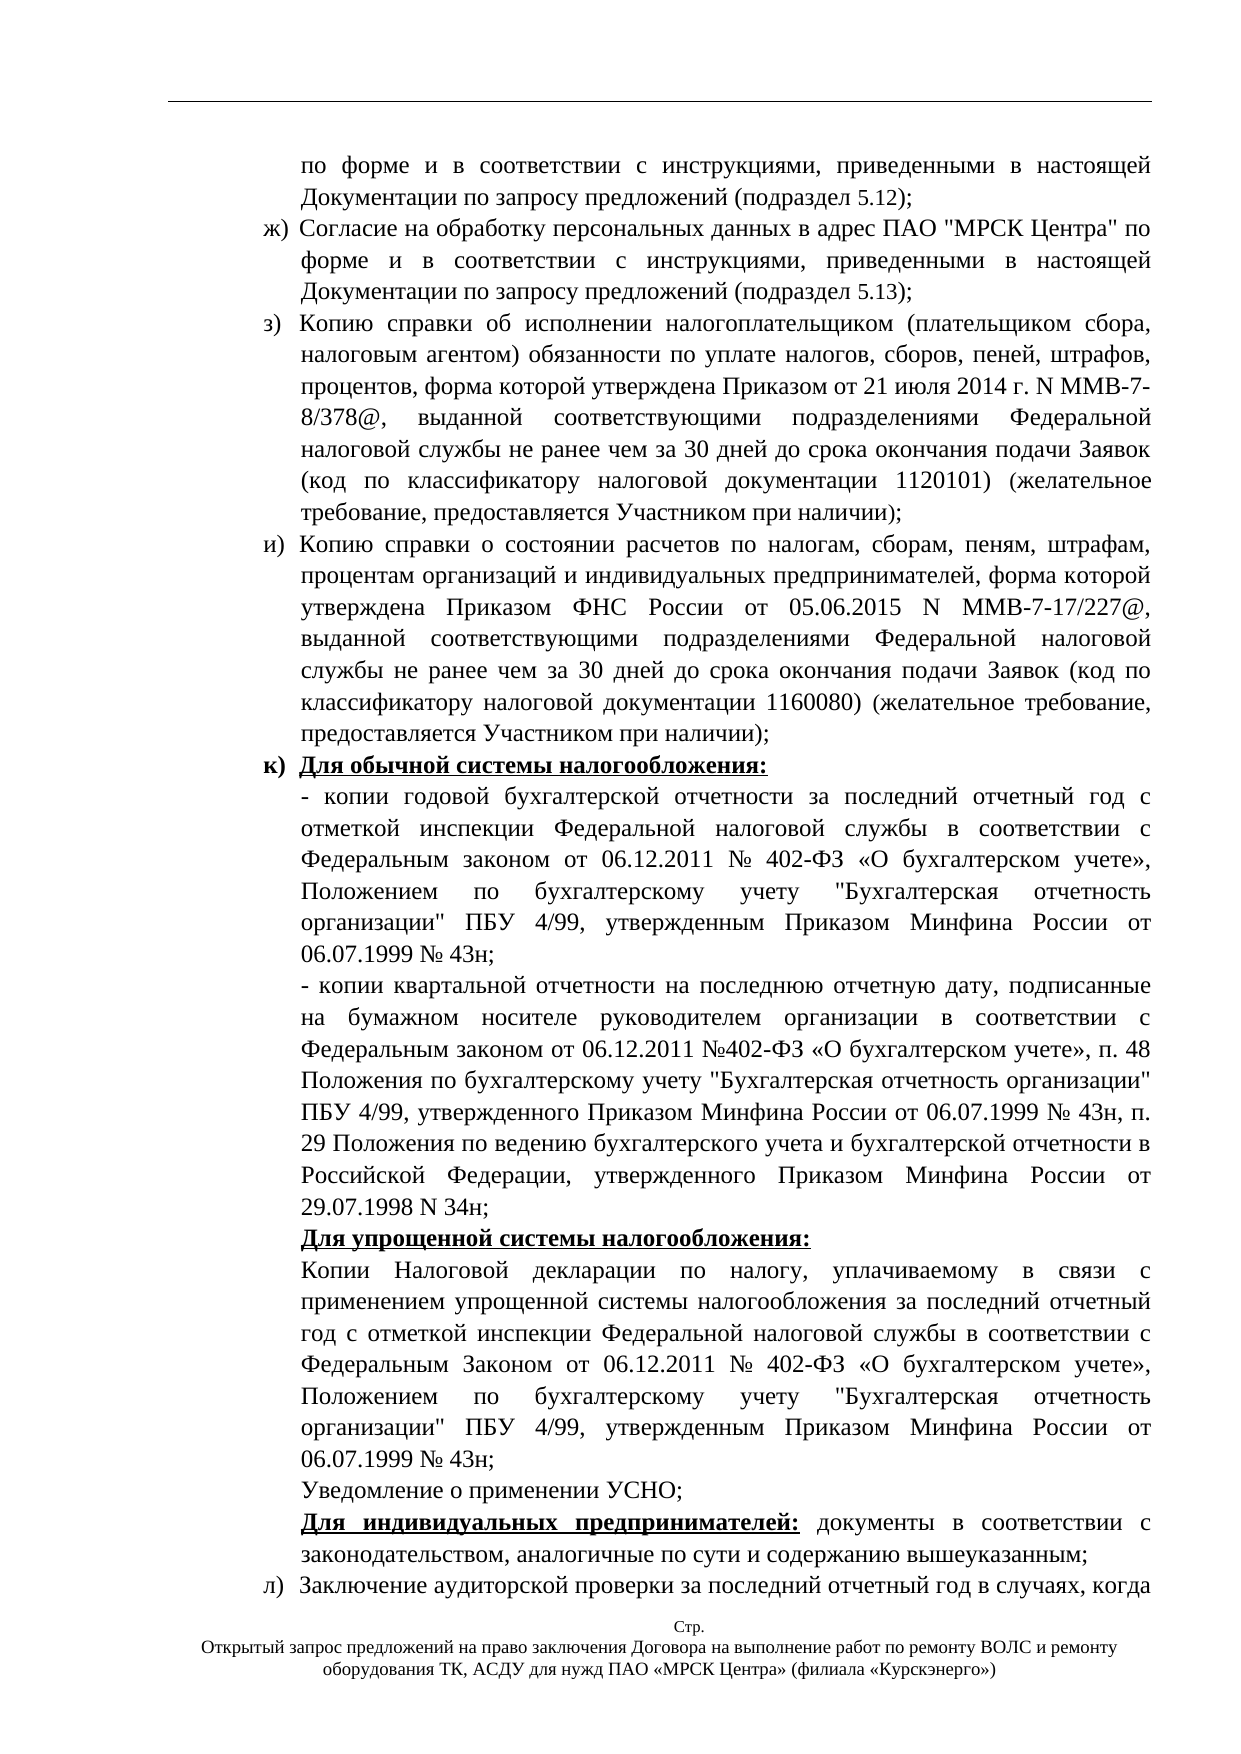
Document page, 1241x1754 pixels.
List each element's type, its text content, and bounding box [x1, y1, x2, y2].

text Уведомление о применении УСНО; [301, 1476, 1152, 1504]
text Для индивидуальных предпринимателей: документы в соответствии с законодательством, аналогичные по сути и содержанию вышеуказанным; [301, 1507, 1152, 1567]
list Копию справки о состоянии расчетов по налогам, сборам, пеням, штрафам, процентам организаций и индивидуальных предпринимателей, форма которой утверждена Приказом ФНС России от 05.06.2015 N ММВ-7-17/227@, выданной соответствующими подразделениями Федеральной налоговой службы не ранее чем за 30 дней до срока окончания подачи Заявок (код по классификатору налоговой документации 1160080) (желательное требование, предоставляется Участником при наличии); [263, 529, 1152, 747]
list Для обычной системы налогообложения: [263, 750, 1152, 778]
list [263, 1570, 1152, 1599]
list Копию справки об исполнении налогоплательщиком (плательщиком сбора, налоговым агентом) обязанности по уплате налогов, сборов, пеней, штрафов, процентов, форма которой утверждена Приказом от 21 июля 2014 г. N ММВ-7-8/378@, выданной соответствующими подразделениями Федеральной налоговой службы не ранее чем за 30 дней до срока окончания подачи Заявок (код по классификатору налоговой документации 1120101) (желательное требование, предоставляется Участником при наличии); [263, 308, 1152, 526]
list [263, 150, 1152, 210]
text - копии годовой бухгалтерской отчетности за последний отчетный год с отметкой инспекции Федеральной налоговой службы в соответствии с Федеральным законом от 06.12.2011 № 402-ФЗ «О бухгалтерском учете», Положением по бухгалтерскому учету "Бухгалтерская отчетность организации" ПБУ 4/99, утвержденным Приказом Минфина России от 06.07.1999 № 43н; [301, 781, 1152, 968]
list Согласие на обработку персональных данных в адрес ПАО "МРСК Центра" по форме и в соответствии с инструкциями, приведенными в настоящей Документации по запросу предложений (подраздел 5.13); [263, 213, 1152, 305]
text Для упрощенной системы налогообложения: [301, 1223, 1152, 1252]
text - копии квартальной отчетности на последнюю отчетную дату, подписанные на бумажном носителе руководителем организации в соответствии с Федеральным законом от 06.12.2011 №402-ФЗ «О бухгалтерском учете», п. 48 Положения по бухгалтерскому учету "Бухгалтерская отчетность организации" ПБУ 4/99, утвержденного Приказом Минфина России от 06.07.1999 № 43н, п. 29 Положения по ведению бухгалтерского учета и бухгалтерской отчетности в Российской Федерации, утвержденного Приказом Минфина России от 29.07.1998 N 34н; [301, 971, 1152, 1220]
text Копии Налоговой декларации по налогу, уплачиваемому в связи с применением упрощенной системы налогообложения за последний отчетный год с отметкой инспекции Федеральной налоговой службы в соответствии с Федеральным Законом от 06.12.2011 № 402-ФЗ «О бухгалтерском учете», Положением по бухгалтерскому учету "Бухгалтерская отчетность организации" ПБУ 4/99, утвержденным Приказом Минфина России от 06.07.1999 № 43н; [301, 1255, 1152, 1473]
